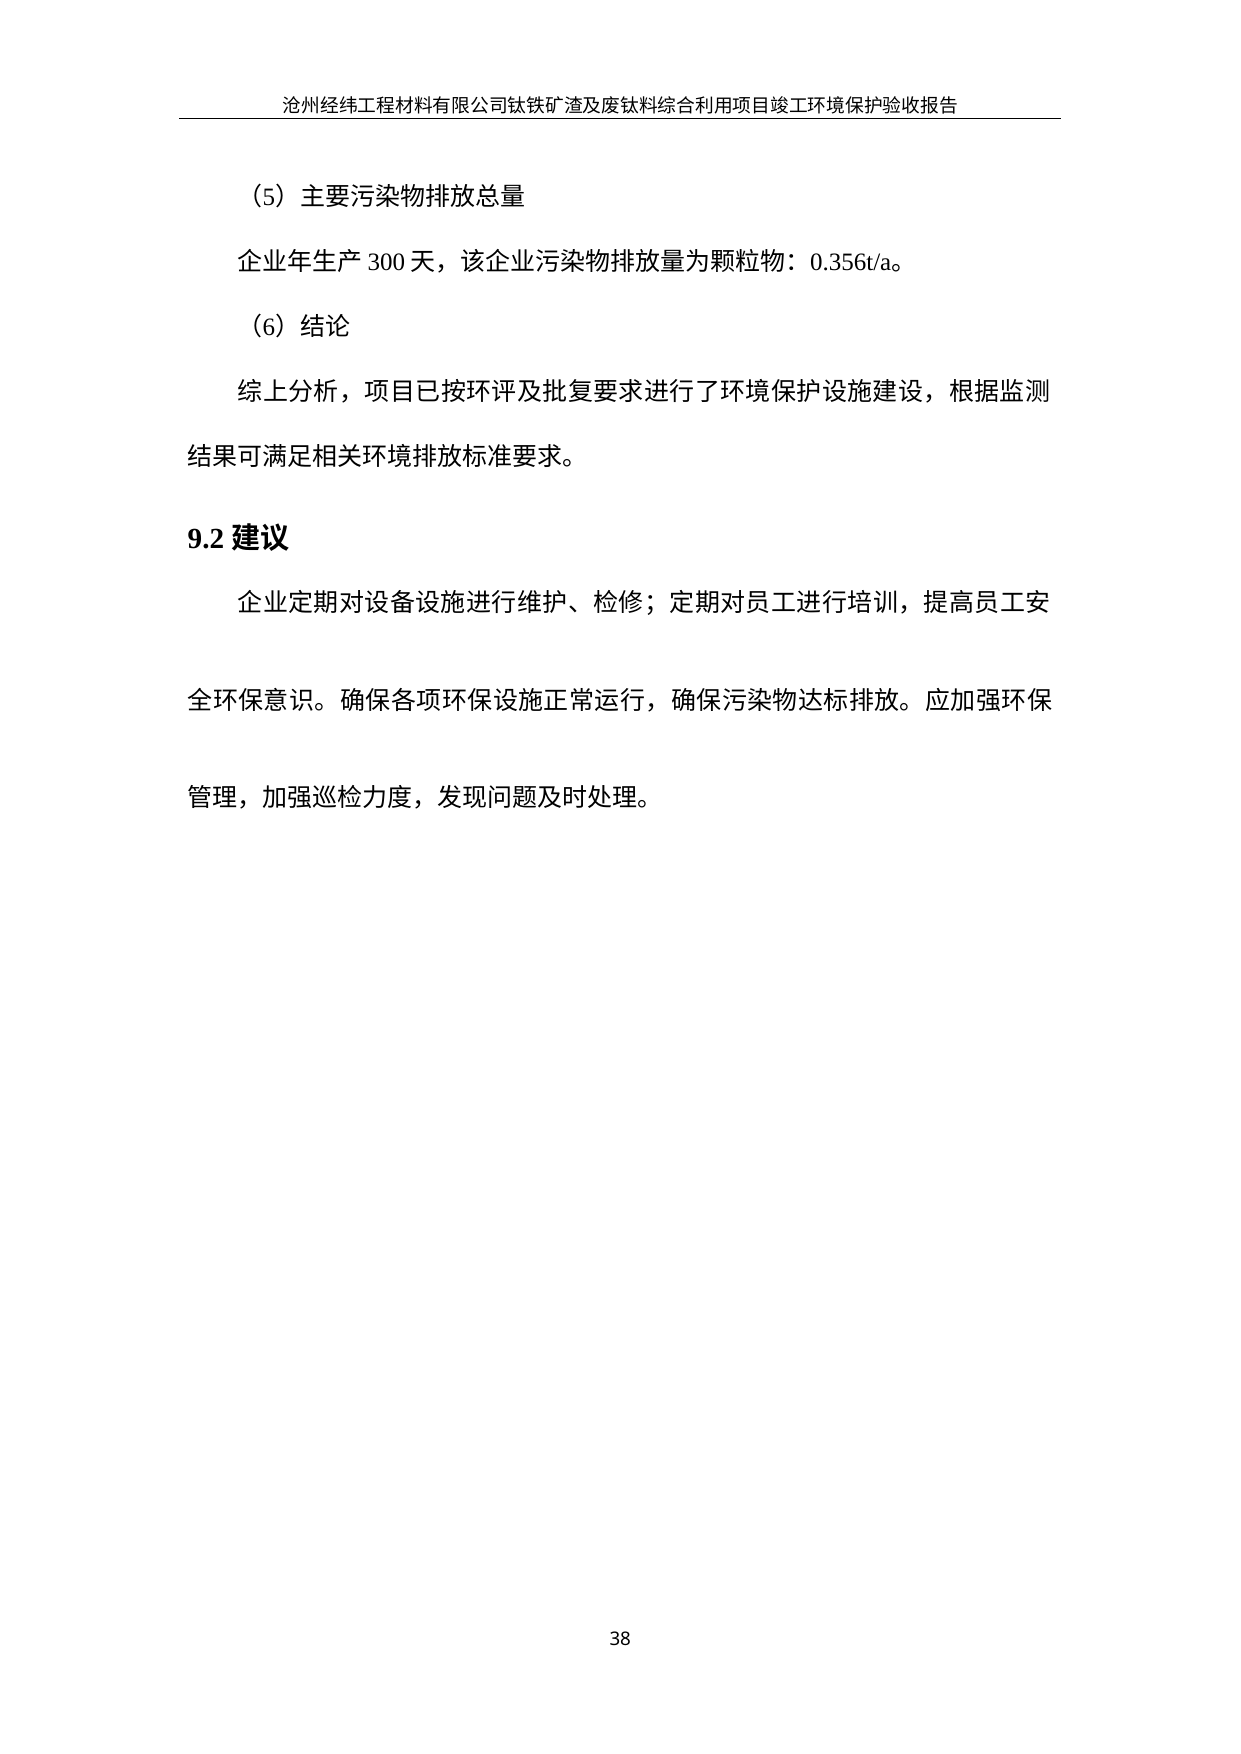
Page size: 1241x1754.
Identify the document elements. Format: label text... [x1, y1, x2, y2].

subtitle 企业定期对设备设施进行维护、检修；定期对员工进行培训，提高员工安全环保意识。确保各项环保设施正常运行，确保污染物达标排放。应加强环保管理，加强巡检力度，发现问题及时处理。 [187, 568, 1053, 828]
text 企业年生产300天，该企业污染物排放量为颗粒物：0.356t/a。 [187, 227, 1053, 292]
text （5）主要污染物排放总量 [187, 162, 1053, 227]
subtitle （6）结论 [187, 292, 1053, 357]
text 综上分析，项目已按环评及批复要求进行了环境保护设施建设，根据监测结果可满足相关环境排放标准要求。 [187, 357, 1053, 487]
subtitle 9.2 建议 [187, 503, 1053, 568]
